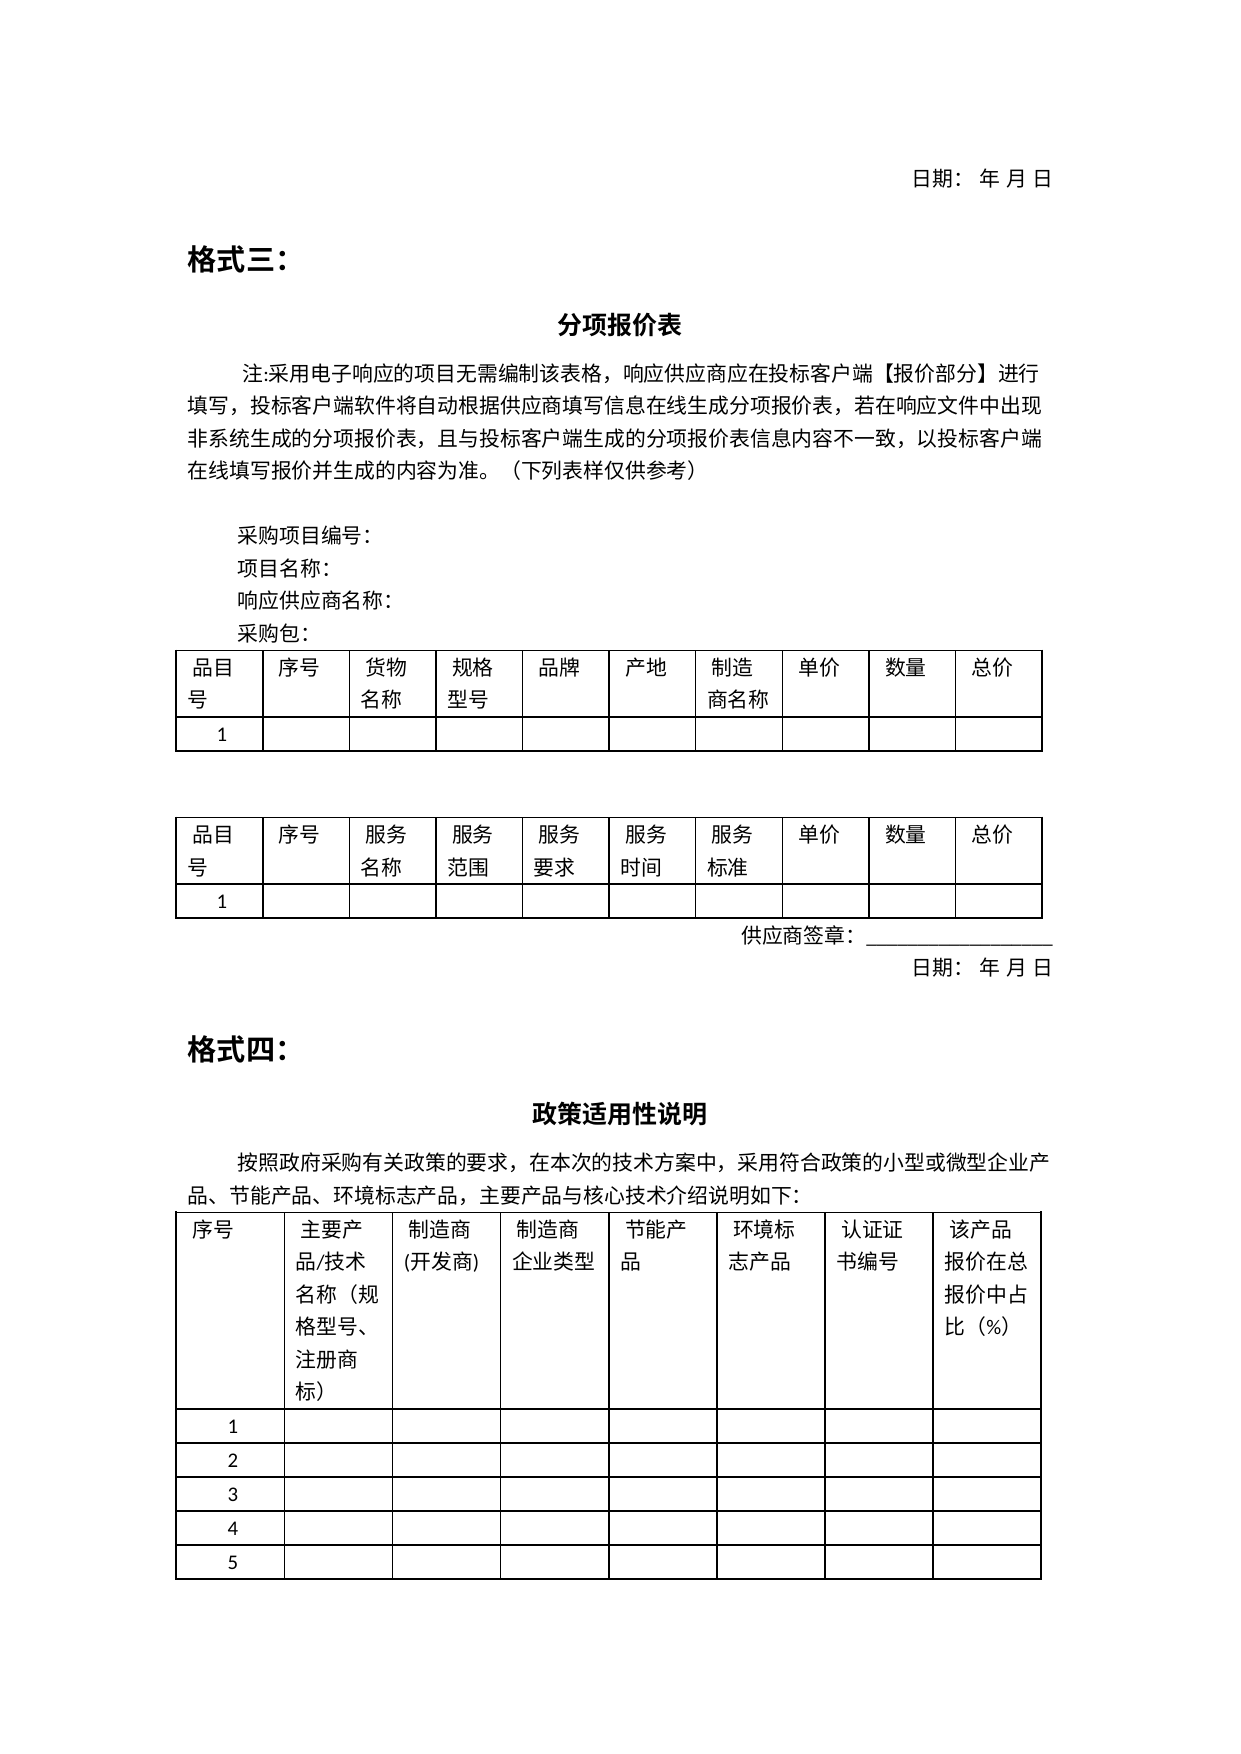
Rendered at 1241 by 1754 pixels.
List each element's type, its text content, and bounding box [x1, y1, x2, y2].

text 格式三： [187, 227, 1053, 292]
text 采购项目编号： [187, 519, 1053, 552]
text 供应商签章：__________________ [187, 919, 1053, 951]
table_header 序号 [264, 651, 349, 716]
table_cell [934, 1478, 1040, 1510]
table_cell [285, 1512, 392, 1544]
table_header 服务标准 [696, 818, 782, 883]
table_cell [393, 1444, 500, 1476]
table_cell [610, 718, 695, 750]
table_cell [285, 1546, 392, 1578]
table_cell 4 [177, 1512, 284, 1544]
table_cell [610, 1444, 716, 1476]
text 采购包： [187, 617, 1053, 649]
table_header 服务要求 [523, 818, 608, 883]
table_cell [826, 1512, 932, 1544]
text 分项报价表 [187, 292, 1053, 357]
table_header 环境标志产品 [718, 1213, 824, 1408]
table_cell [501, 1444, 608, 1476]
table_header 该产品报价在总报价中占比（%） [934, 1213, 1040, 1408]
table_cell [264, 885, 349, 917]
table_cell [437, 885, 522, 917]
table_header 主要产品/技术名称（规格型号、注册商标） [285, 1213, 392, 1408]
table_cell [393, 1512, 500, 1544]
table_cell [523, 718, 608, 750]
table_cell [934, 1444, 1040, 1476]
table_cell [718, 1546, 824, 1578]
table_cell [696, 718, 782, 750]
text 响应供应商名称： [187, 584, 1053, 617]
table_cell [870, 718, 955, 750]
table_cell [501, 1512, 608, 1544]
text 政策适用性说明 [187, 1081, 1053, 1146]
table_header 规格型号 [437, 651, 522, 716]
table_cell 1 [177, 1410, 284, 1442]
table_cell [501, 1478, 608, 1510]
table_cell [934, 1546, 1040, 1578]
table_header 服务时间 [610, 818, 695, 883]
table_cell [718, 1478, 824, 1510]
table_cell 1 [177, 718, 262, 750]
table_cell [956, 718, 1041, 750]
table_cell [350, 718, 435, 750]
table_cell [264, 718, 349, 750]
table_cell [934, 1410, 1040, 1442]
table_cell [285, 1444, 392, 1476]
table_cell 1 [177, 885, 262, 917]
table_header 产地 [610, 651, 695, 716]
table_cell [393, 1546, 500, 1578]
table_cell [610, 1546, 716, 1578]
table_cell [718, 1512, 824, 1544]
table_header 单价 [783, 818, 868, 883]
table_cell [826, 1546, 932, 1578]
table_cell [610, 1410, 716, 1442]
table_cell [783, 885, 868, 917]
table_cell 2 [177, 1444, 284, 1476]
table_header 服务范围 [437, 818, 522, 883]
table_cell [501, 1546, 608, 1578]
table_cell [610, 1512, 716, 1544]
table_cell [350, 885, 435, 917]
table_header 制造商名称 [696, 651, 782, 716]
table_cell [437, 718, 522, 750]
table_header 货物名称 [350, 651, 435, 716]
table_cell [610, 1478, 716, 1510]
table_cell [826, 1410, 932, 1442]
table_header 总价 [956, 651, 1041, 716]
table_header 节能产品 [610, 1213, 716, 1408]
table_cell [718, 1444, 824, 1476]
text 注:采用电子响应的项目无需编制该表格，响应供应商应在投标客户端【报价部分】进行填写，投标客户端软件将自动根据供应商填写信息在线生成分项报价表，若在响应文件中出现非系统生成的分项报价表，且与投标客户端生成的分项报价表信息内容不一致，以投标客户端在线填写报价并生成的内容为准。（下列表样仅供参考） [187, 357, 1053, 519]
table_header 制造商(开发商) [393, 1213, 500, 1408]
table_cell [826, 1444, 932, 1476]
table_cell [523, 885, 608, 917]
table_header 品目号 [177, 818, 262, 883]
table_header 序号 [264, 818, 349, 883]
text 日期： 年 月 日 [187, 951, 1053, 984]
table_header 序号 [177, 1213, 284, 1408]
table_header 品目号 [177, 651, 262, 716]
table_cell [956, 885, 1041, 917]
table_cell [826, 1478, 932, 1510]
text 项目名称： [187, 552, 1053, 584]
table_cell 3 [177, 1478, 284, 1510]
table_cell [783, 718, 868, 750]
text 按照政府采购有关政策的要求，在本次的技术方案中，采用符合政策的小型或微型企业产品、节能产品、环境标志产品，主要产品与核心技术介绍说明如下： [187, 1146, 1053, 1211]
table_cell [393, 1410, 500, 1442]
table_cell [718, 1410, 824, 1442]
table_header 总价 [956, 818, 1041, 883]
table_header 服务名称 [350, 818, 435, 883]
table_cell [610, 885, 695, 917]
text 日期： 年 月 日 [187, 162, 1053, 194]
table_cell [501, 1410, 608, 1442]
table_cell [285, 1410, 392, 1442]
table_cell [285, 1478, 392, 1510]
table_cell [393, 1478, 500, 1510]
table_header 认证证书编号 [826, 1213, 932, 1408]
table_header 数量 [870, 651, 955, 716]
table_cell [934, 1512, 1040, 1544]
text 格式四： [187, 1016, 1053, 1081]
table_cell [870, 885, 955, 917]
table_header 数量 [870, 818, 955, 883]
table_header 品牌 [523, 651, 608, 716]
table_cell 5 [177, 1546, 284, 1578]
table_cell [696, 885, 782, 917]
table_header 单价 [783, 651, 868, 716]
table_header 制造商企业类型 [501, 1213, 608, 1408]
